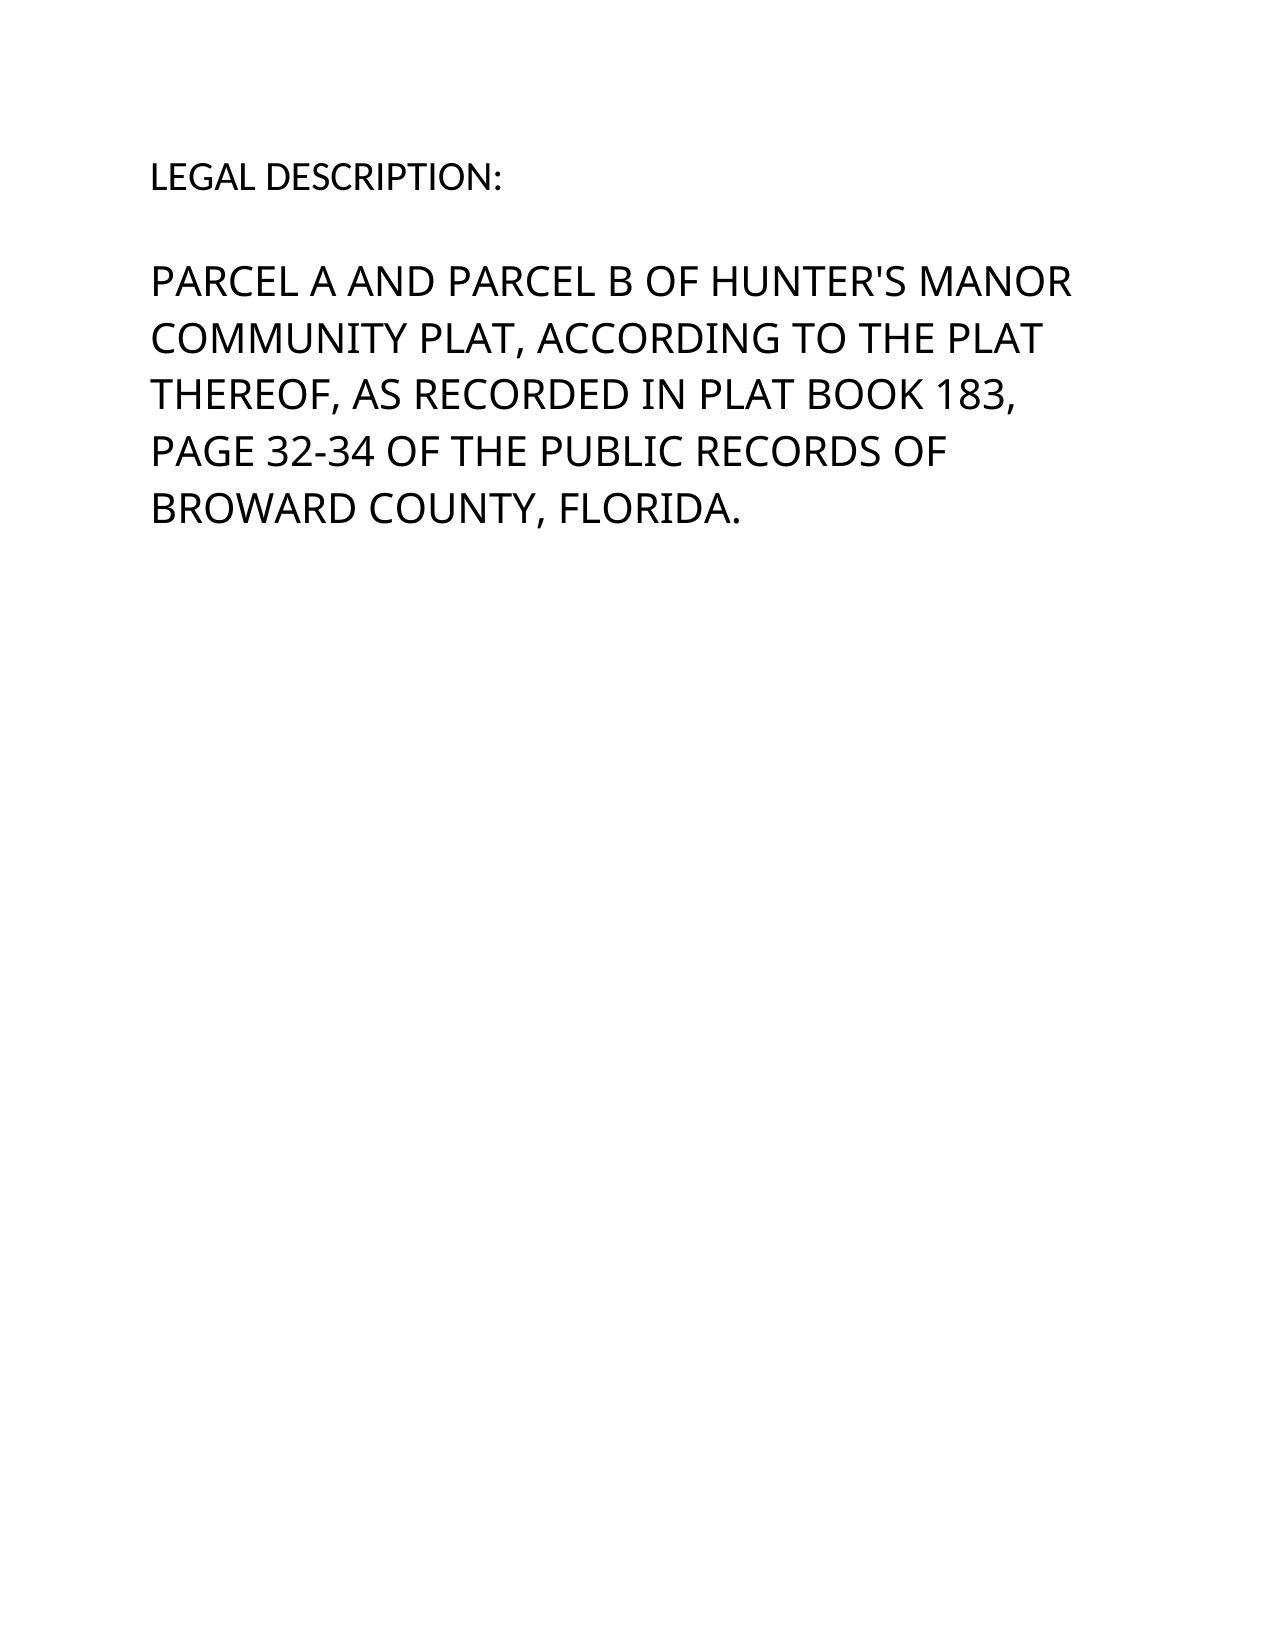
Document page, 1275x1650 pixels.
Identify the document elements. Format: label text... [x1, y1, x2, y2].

text LEGAL DESCRIPTION: [150, 150, 1125, 201]
text PARCEL A AND PARCEL B OF HUNTER'S MANOR COMMUNITY PLAT, ACCORDING TO THE PLAT THEREOF, AS RECORDED IN PLAT BOOK 183, PAGE 32-34 OF THE PUBLIC RECORDS OF BROWARD COUNTY, FLORIDA. [150, 252, 1125, 536]
